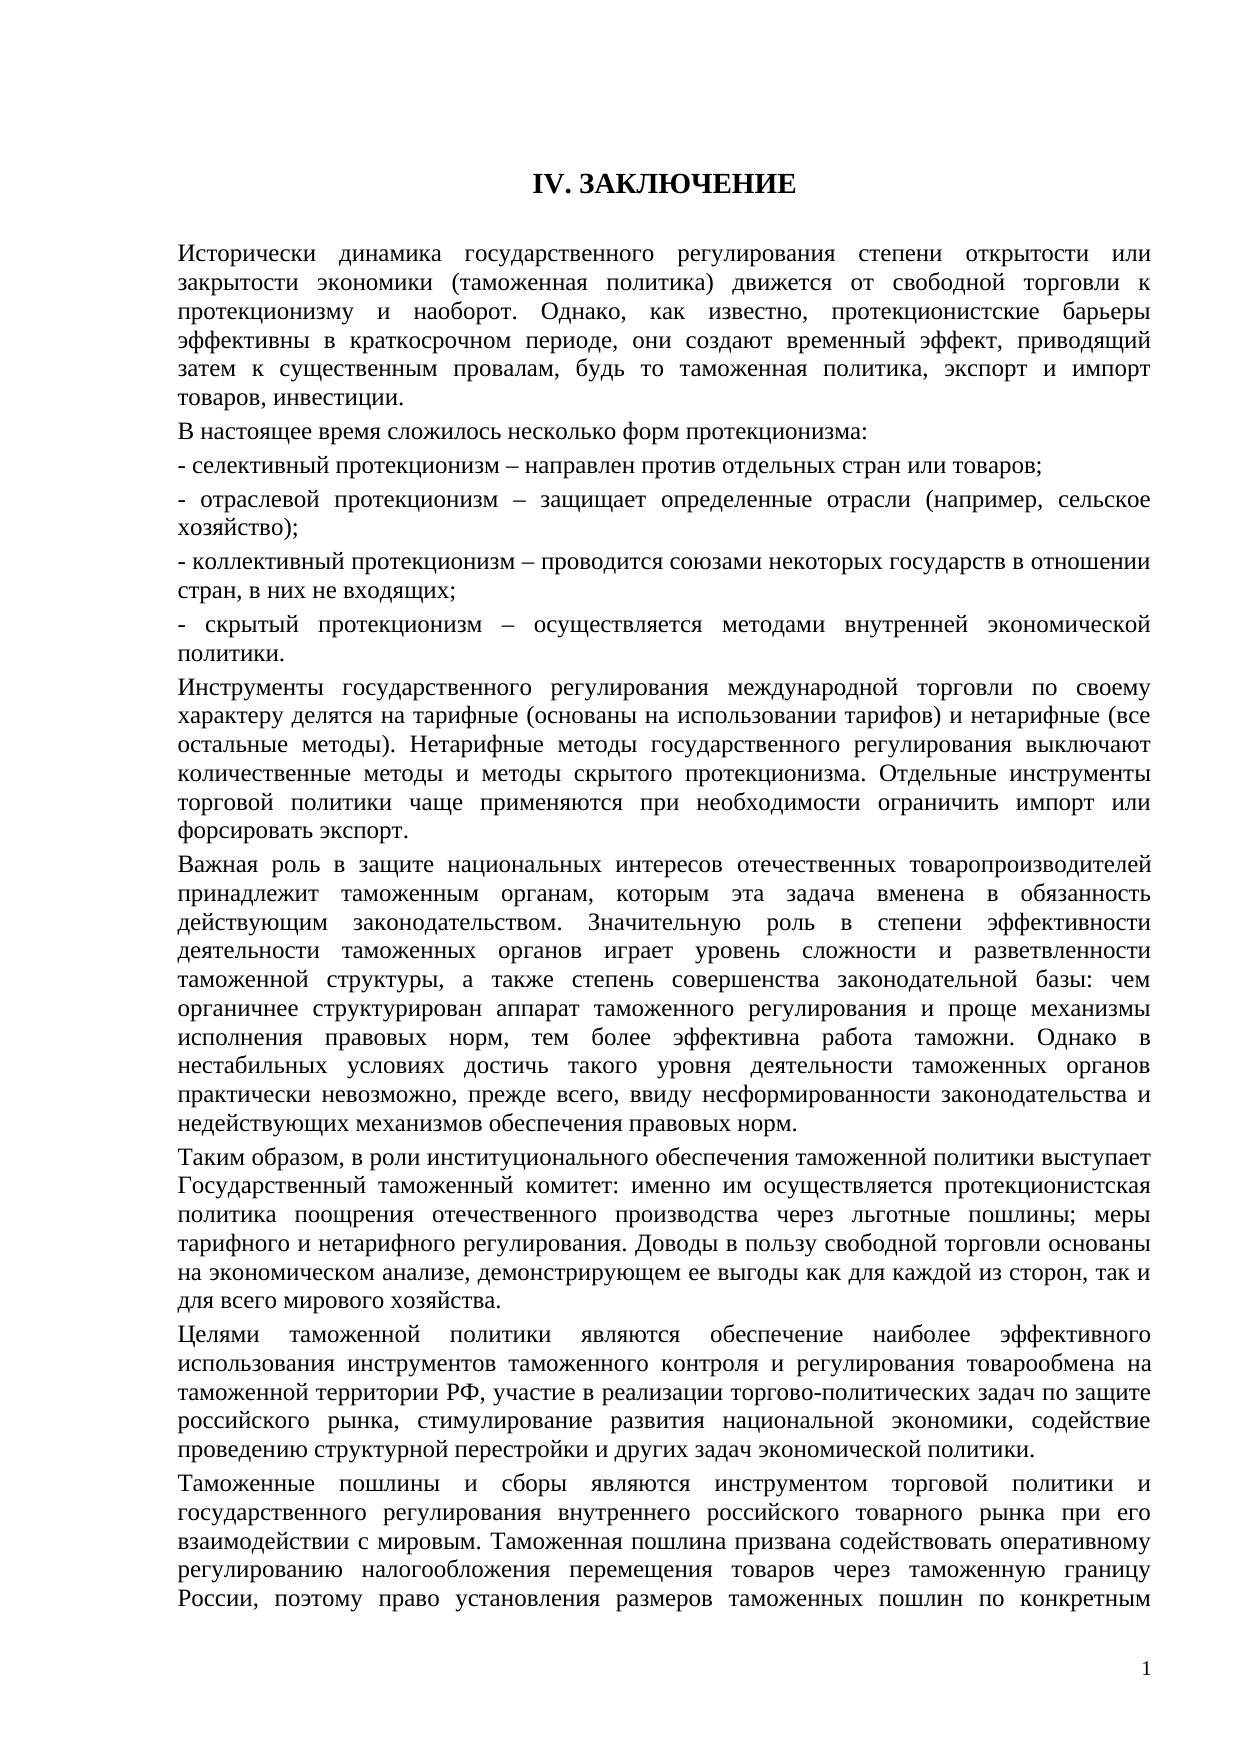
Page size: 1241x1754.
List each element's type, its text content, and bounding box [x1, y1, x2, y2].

text - коллективный протекционизм – проводится союзами некоторых государств в отношении стран, в них не входящих; [177, 546, 1152, 604]
text - селективный протекционизм – направлен против отдельных стран или товаров; [177, 450, 1152, 479]
text Важная роль в защите национальных интересов отечественных товаропроизводителей принадлежит таможенным органам, которым эта задача вменена в обязанность действующим законодательством. Значительную роль в степени эффективности деятельности таможенных органов играет уровень сложности и разветвленности таможенной структуры, а также степень совершенства законодательной базы: чем органичнее структурирован аппарат таможенного регулирования и проще механизмы исполнения правовых норм, тем более эффективна работа таможни. Однако в нестабильных условиях достичь такого уровня деятельности таможенных органов практически невозможно, прежде всего, ввиду несформированности законодательства и недействующих механизмов обеспечения правовых норм. [177, 849, 1152, 1137]
text Целями таможенной политики являются обеспечение наиболее эффективного использования инструментов таможенного контроля и регулирования товарообмена на таможенной территории РФ, участие в реализации торгово-политических задач по защите российского рынка, стимулирование развития национальной экономики, содействие проведению структурной перестройки и других задач экономической политики. [177, 1319, 1152, 1463]
text В настоящее время сложилось несколько форм протекционизма: [177, 416, 1152, 445]
text IV. ЗАКЛЮЧЕНИЕ [177, 166, 1152, 200]
text - скрытый протекционизм – осуществляется методами внутренней экономической политики. [177, 609, 1152, 666]
text - отраслевой протекционизм – защищает определенные отрасли (например, сельское хозяйство); [177, 484, 1152, 541]
text Таким образом, в роли институционального обеспечения таможенной политики выступает Государственный таможенный комитет: именно им осуществляется протекционистская политика поощрения отечественного производства через льготные пошлины; меры тарифного и нетарифного регулирования. Доводы в пользу свободной торговли основаны на экономическом анализе, демонстрирующем ее выгоды как для каждой из сторон, так и для всего мирового хозяйства. [177, 1142, 1152, 1314]
text Инструменты государственного регулирования международной торговли по своему характеру делятся на тарифные (основаны на использовании тарифов) и нетарифные (все остальные методы). Нетарифные методы государственного регулирования выключают количественные методы и методы скрытого протекционизма. Отдельные инструменты торговой политики чаще применяются при необходимости ограничить импорт или форсировать экспорт. [177, 672, 1152, 844]
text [177, 1468, 1152, 1612]
text Исторически динамика государственного регулирования степени открытости или закрытости экономики (таможенная политика) движется от свободной торговли к протекционизму и наоборот. Однако, как известно, протекционистские барьеры эффективны в краткосрочном периоде, они создают временный эффект, приводящий затем к существенным провалам, будь то таможенная политика, экспорт и импорт товаров, инвестиции. [177, 238, 1152, 411]
